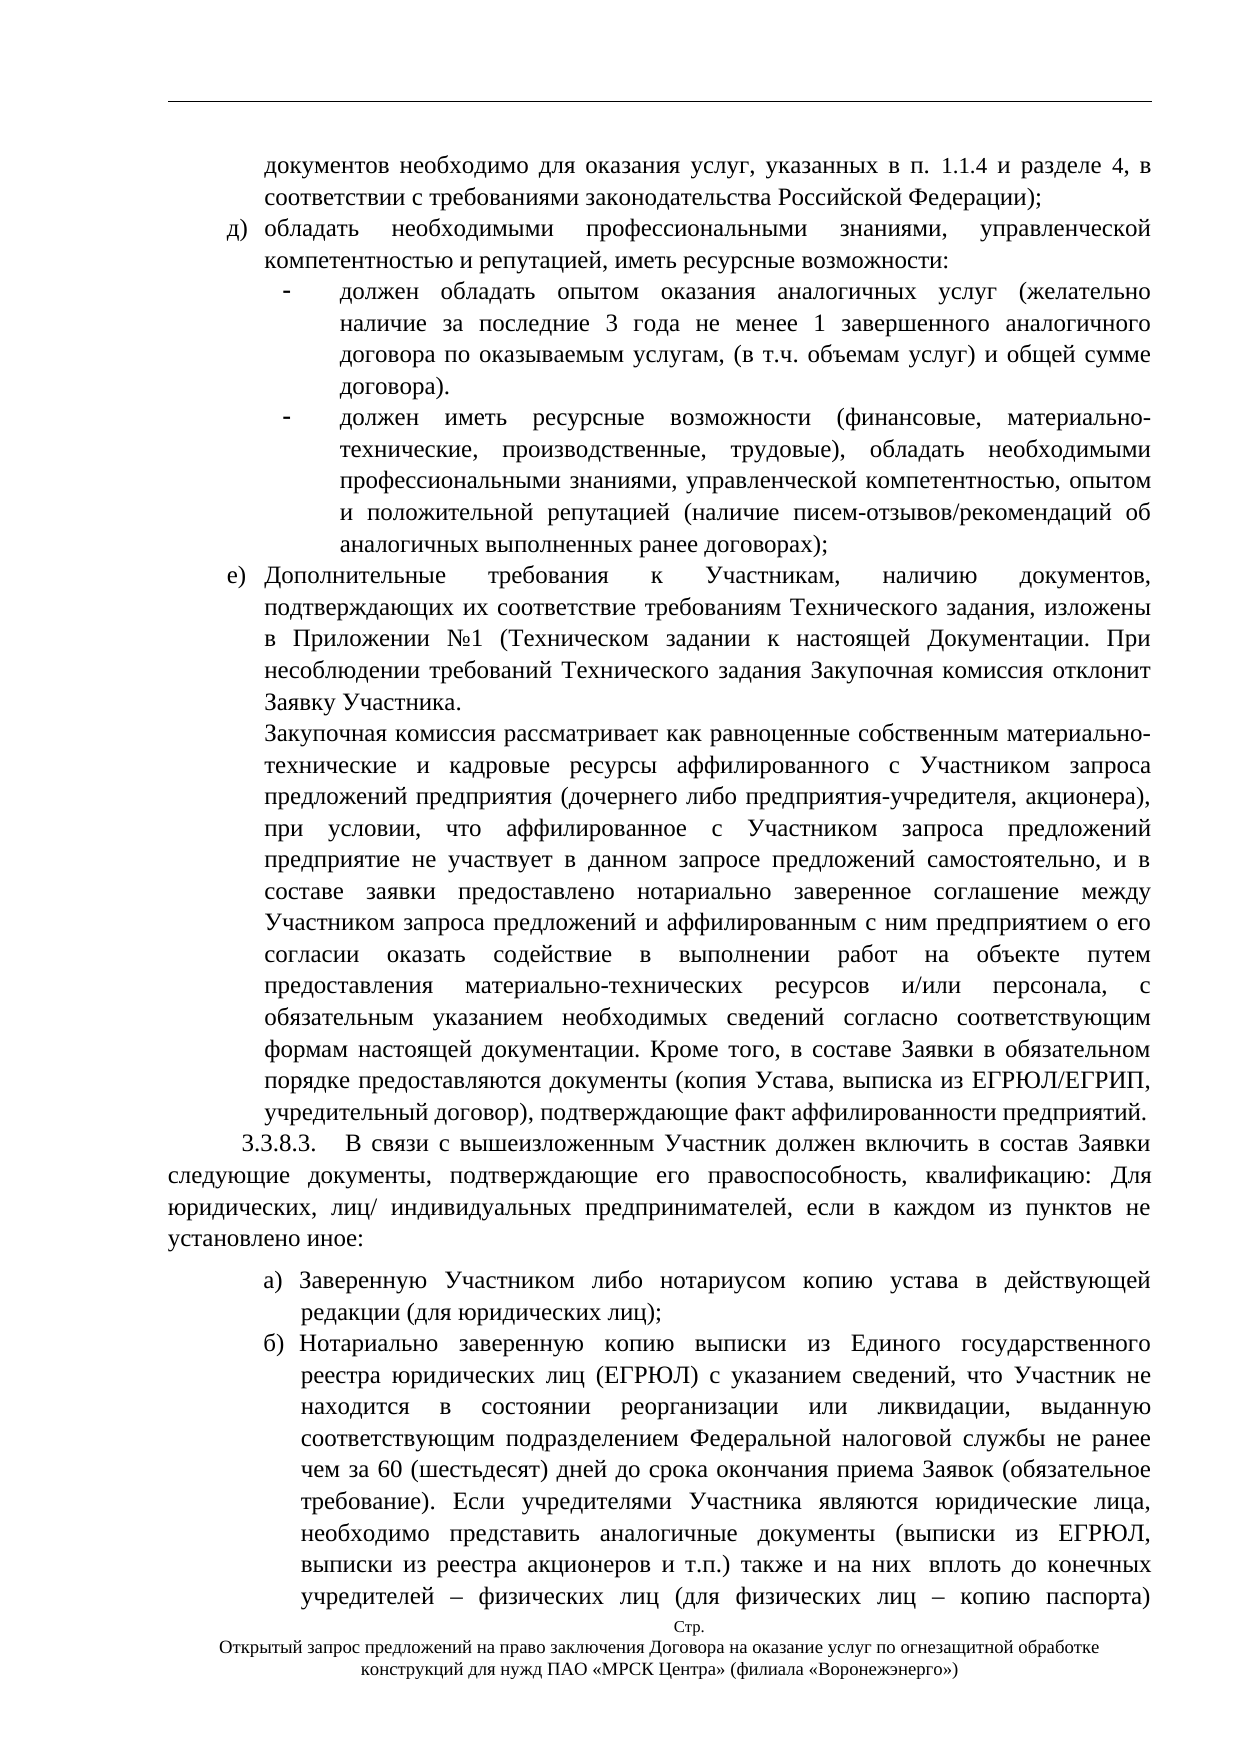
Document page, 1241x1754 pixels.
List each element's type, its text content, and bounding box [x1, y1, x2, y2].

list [227, 150, 1152, 210]
list должен иметь ресурсные возможности (финансовые, материально-технические, производственные, трудовые), обладать необходимыми профессиональными знаниями, управленческой компетентностью, опытом и положительной репутацией (наличие писем-отзывов/рекомендаций об аналогичных выполненных ранее договорах); [282, 402, 1152, 557]
list В связи с вышеизложенным Участник должен включить в состав Заявки следующие документы, подтверждающие его правоспособность, квалификацию: Для юридических, лиц/ индивидуальных предпринимателей, если в каждом из пунктов не установлено иное: [168, 1128, 1152, 1252]
list должен обладать опытом оказания аналогичных услуг (желательно наличие за последние 3 года не менее 1 завершенного аналогичного договора по оказываемым услугам, (в т.ч. объемам услуг) и общей сумме договора). [282, 276, 1152, 400]
list обладать необходимыми профессиональными знаниями, управленческой компетентностью и репутацией, иметь ресурсные возможности: [227, 213, 1152, 273]
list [263, 1328, 1152, 1609]
list Заверенную Участником либо нотариусом копию устава в действующей редакции (для юридических лиц); [263, 1265, 1152, 1325]
list Дополнительные требования к Участникам, наличию документов, подтверждающих их соответствие требованиям Технического задания, изложены в Приложении №1 (Техническом задании к настоящей Документации. При несоблюдении требований Технического задания Закупочная комиссия отклонит Заявку Участника. [227, 560, 1152, 715]
text Закупочная комиссия рассматривает как равноценные собственным материально-технические и кадровые ресурсы аффилированного с Участником запроса предложений предприятия (дочернего либо предприятия-учредителя, акционера), при условии, что аффилированное с Участником запроса предложений предприятие не участвует в данном запросе предложений самостоятельно, и в составе заявки предоставлено нотариально заверенное соглашение между Участником запроса предложений и аффилированным с ним предприятием о его согласии оказать содействие в выполнении работ на объекте путем предоставления материально-технических ресурсов и/или персонала, с обязательным указанием необходимых сведений согласно соответствующим формам настоящей документации. Кроме того, в составе Заявки в обязательном порядке предоставляются документы (копия Устава, выписка из ЕГРЮЛ/ЕГРИП, учредительный договор), подтверждающие факт аффилированности предприятий. [264, 718, 1152, 1126]
